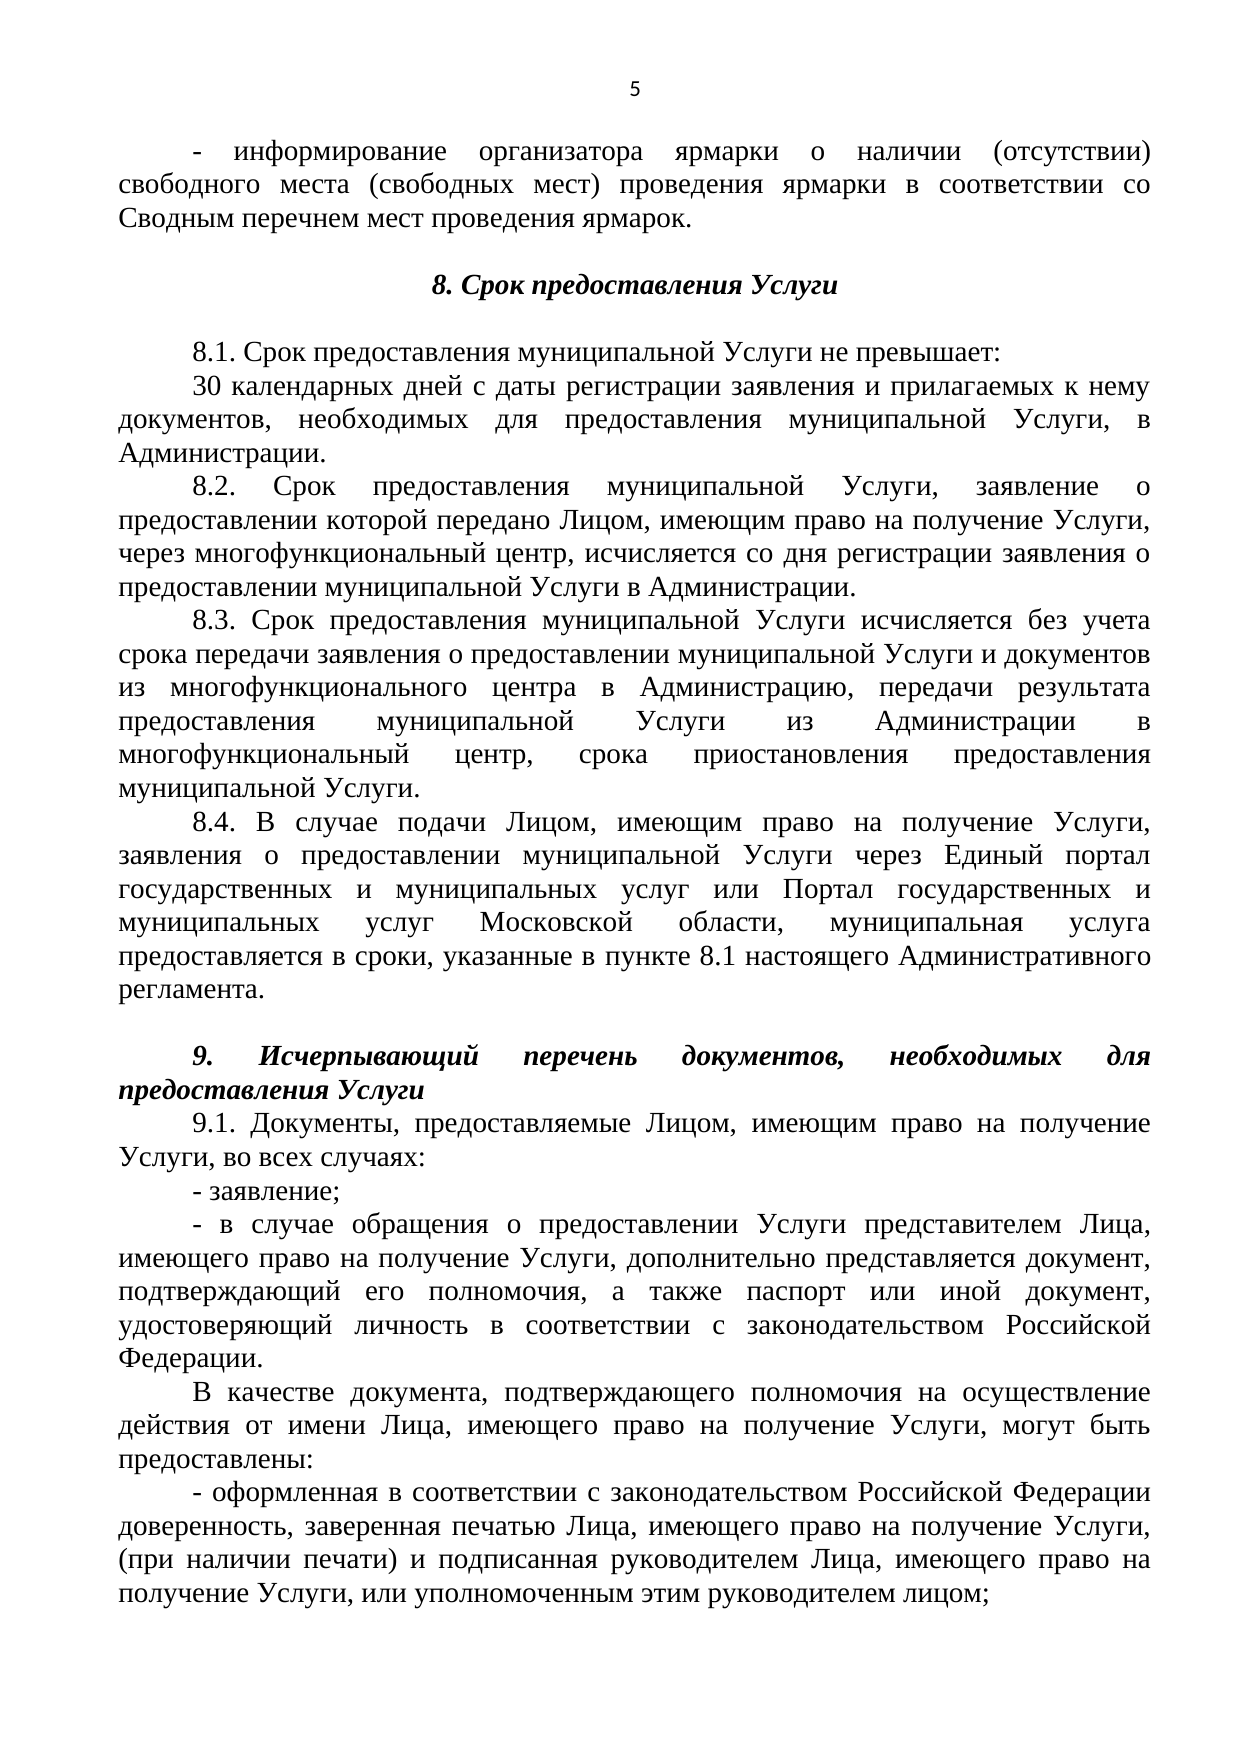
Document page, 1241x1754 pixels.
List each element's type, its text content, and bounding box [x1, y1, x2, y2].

text 30 календарных дней с даты регистрации заявления и прилагаемых к нему документов, необходимых для предоставления муниципальной Услуги, в Администрации. [118, 368, 1152, 468]
list - оформленная в соответствии с законодательством Российской Федерации доверенность, заверенная печатью Лица, имеющего право на получение Услуги, (при наличии печати) и подписанная руководителем Лица, имеющего право на получение Услуги, или уполномоченным этим руководителем лицом; [118, 1474, 1152, 1609]
list - в случае обращения о предоставлении Услуги представителем Лица, имеющего право на получение Услуги, дополнительно представляется документ, подтверждающий его полномочия, а также паспорт или иной документ, удостоверяющий личность в соответствии с законодательством Российской Федерации. [118, 1206, 1152, 1374]
text 9. Исчерпывающий перечень документов, необходимых для предоставления Услуги [118, 1038, 1152, 1106]
text 8.4. В случае подачи Лицом, имеющим право на получение Услуги, заявления о предоставлении муниципальной Услуги через Единый портал государственных и муниципальных услуг или Портал государственных и муниципальных услуг Московской области, муниципальная услуга предоставляется в сроки, указанные в пункте 8.1 настоящего Административного регламента. [118, 804, 1152, 1005]
text - информирование организатора ярмарки о наличии (отсутствии) свободного места (свободных мест) проведения ярмарки в соответствии со Сводным перечнем мест проведения ярмарок. [118, 133, 1152, 233]
list - заявление; [118, 1173, 1152, 1206]
list В качестве документа, подтверждающего полномочия на осуществление действия от имени Лица, имеющего право на получение Услуги, могут быть предоставлены: [118, 1374, 1152, 1474]
text 8.2. Срок предоставления муниципальной Услуги, заявление о предоставлении которой передано Лицом, имеющим право на получение Услуги, через многофункциональный центр, исчисляется со дня регистрации заявления о предоставлении муниципальной Услуги в Администрации. [118, 468, 1152, 602]
text 8. Срок предоставления Услуги [118, 267, 1152, 301]
text 8.1. Срок предоставления муниципальной Услуги не превышает: [192, 334, 1152, 368]
list 9.1. Документы, предоставляемые Лицом, имеющим право на получение Услуги, во всех случаях: [118, 1106, 1152, 1173]
text 8.3. Срок предоставления муниципальной Услуги исчисляется без учета срока передачи заявления о предоставлении муниципальной Услуги и документов из многофункционального центра в Администрацию, передачи результата предоставления муниципальной Услуги из Администрации в многофункциональный центр, срока приостановления предоставления муниципальной Услуги. [118, 602, 1152, 804]
